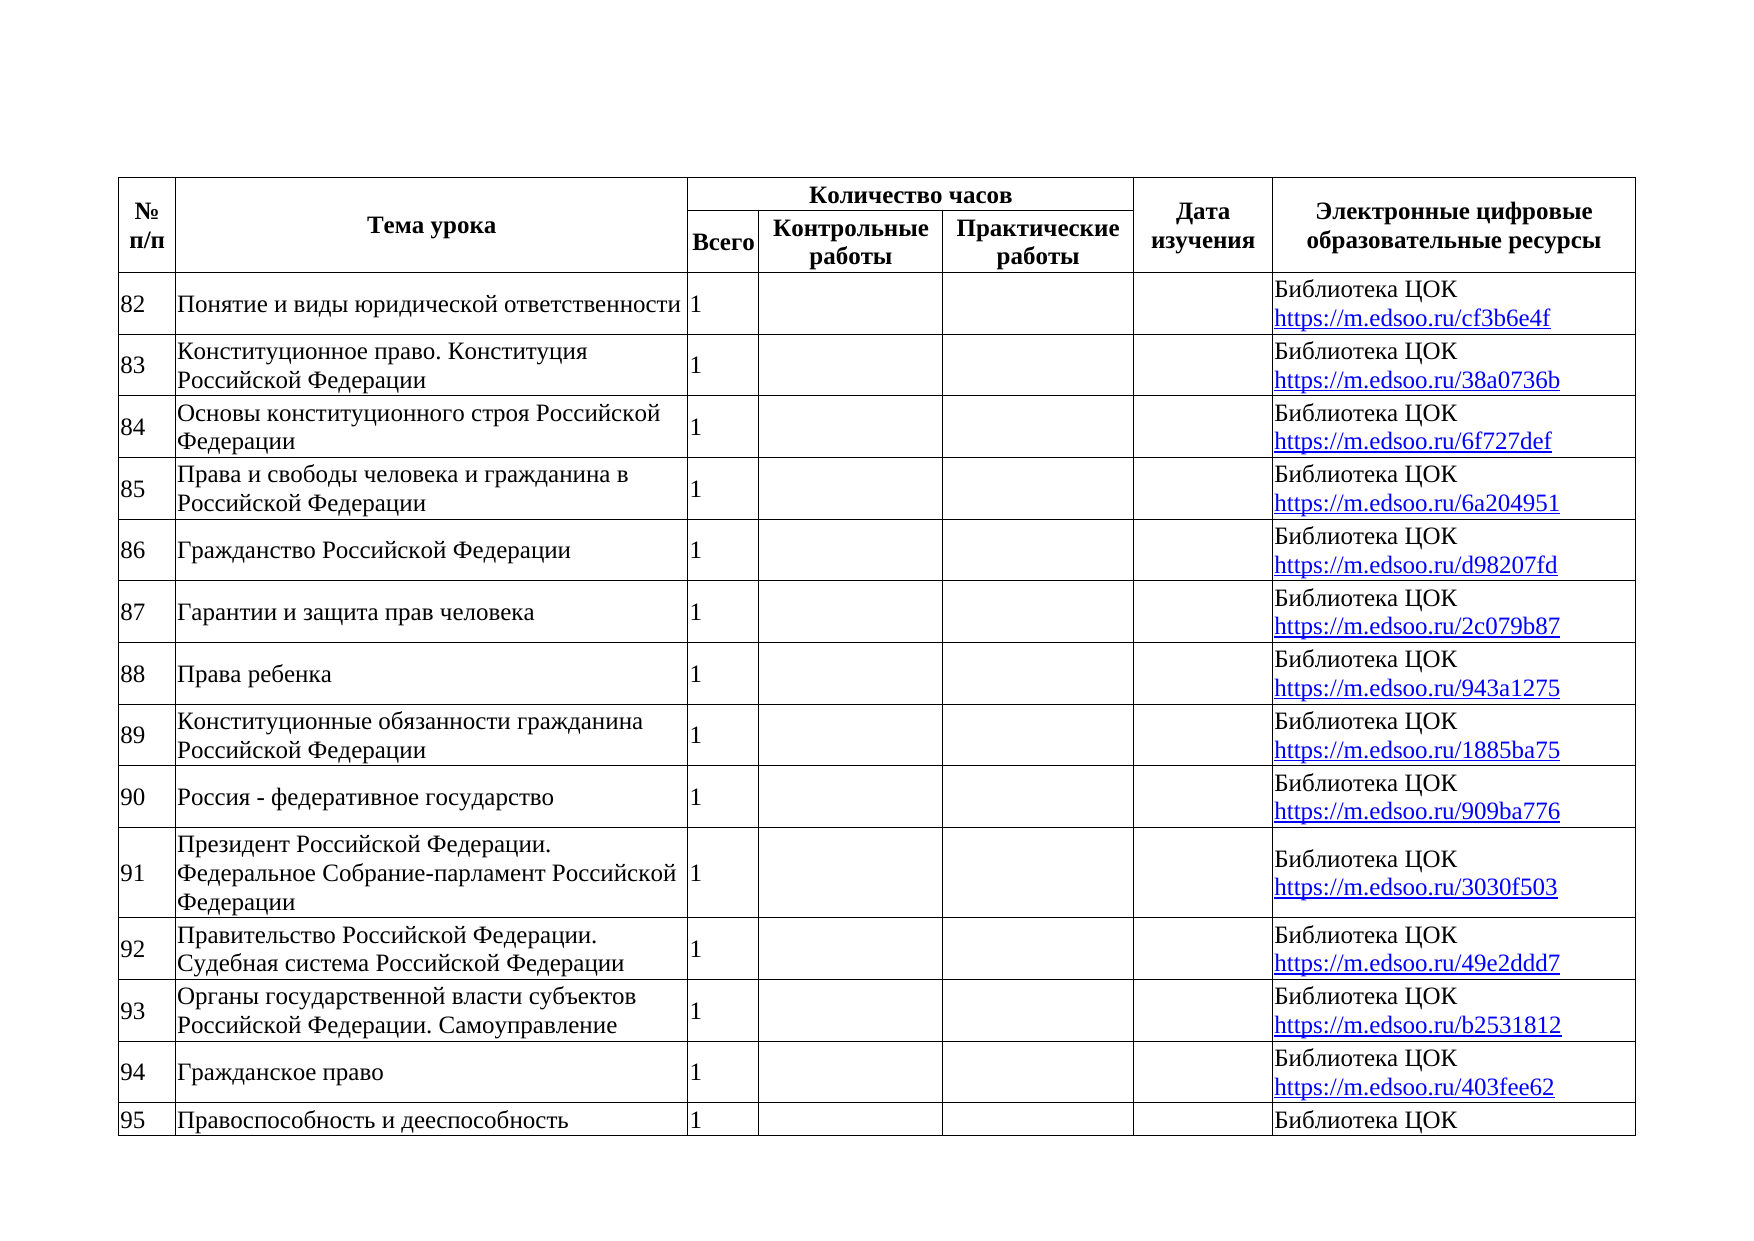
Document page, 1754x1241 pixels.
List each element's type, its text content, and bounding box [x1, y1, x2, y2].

table_cell Гарантии и защита прав человека [176, 581, 687, 642]
table_cell 90 [119, 766, 175, 827]
table_cell 87 [119, 581, 175, 642]
table_cell Конституционное право. Конституция Российской Федерации [176, 335, 687, 395]
table_cell [1134, 705, 1272, 765]
table_cell [759, 980, 942, 1041]
table_cell Понятие и виды юридической ответственности [176, 273, 687, 333]
table_cell 1 [688, 1103, 758, 1135]
table_cell Всего [688, 211, 758, 272]
table_cell 84 [119, 396, 175, 457]
table_cell Библиотека ЦОК https://m.edsoo.ru/6a204951 [1273, 458, 1635, 518]
table_cell Библиотека ЦОК https://m.edsoo.ru/909ba776 [1273, 766, 1635, 827]
table_cell Органы государственной власти субъектов Российской Федерации. Самоуправление [176, 980, 687, 1041]
table_cell Библиотека ЦОК https://m.edsoo.ru/2c079b87 [1273, 581, 1635, 642]
table_cell 83 [119, 335, 175, 395]
table_cell Правительство Российской Федерации. Судебная система Российской Федерации [176, 918, 687, 979]
table_cell [759, 396, 942, 457]
table_cell Библиотека ЦОК https://m.edsoo.ru/6f727def [1273, 396, 1635, 457]
table_header Электронные цифровые образовательные ресурсы [1273, 178, 1635, 272]
table_cell 95 [119, 1103, 175, 1135]
table_cell [943, 705, 1133, 765]
table_cell Библиотека ЦОК https://m.edsoo.ru/403fee62 [1273, 1042, 1635, 1102]
table_cell [759, 520, 942, 580]
table_cell 88 [119, 643, 175, 703]
table_cell Библиотека ЦОК https://m.edsoo.ru/49e2ddd7 [1273, 918, 1635, 979]
table_cell 94 [119, 1042, 175, 1102]
table_cell Россия - федеративное государство [176, 766, 687, 827]
table_cell [759, 643, 942, 703]
table_cell [943, 396, 1133, 457]
table_cell 89 [119, 705, 175, 765]
table_cell [943, 520, 1133, 580]
table_cell [1134, 1042, 1272, 1102]
table_cell [1134, 520, 1272, 580]
table_cell [1134, 918, 1272, 979]
table_cell Президент Российской Федерации. Федеральное Собрание-парламент Российской Федерации [176, 828, 687, 917]
table_cell [943, 1042, 1133, 1102]
table_cell Практические работы [943, 211, 1133, 272]
table_cell 1 [688, 396, 758, 457]
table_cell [1273, 1103, 1635, 1135]
table_cell [1134, 335, 1272, 395]
table_cell Библиотека ЦОК https://m.edsoo.ru/cf3b6e4f [1273, 273, 1635, 333]
table_cell [1134, 1103, 1272, 1135]
table_cell 1 [688, 918, 758, 979]
table_cell Библиотека ЦОК https://m.edsoo.ru/b2531812 [1273, 980, 1635, 1041]
table_cell [759, 705, 942, 765]
table_cell [1134, 643, 1272, 703]
table_cell 86 [119, 520, 175, 580]
table_cell Библиотека ЦОК https://m.edsoo.ru/3030f503 [1273, 828, 1635, 917]
table_cell [943, 458, 1133, 518]
table_cell 1 [688, 581, 758, 642]
table_cell [943, 643, 1133, 703]
table_cell [943, 766, 1133, 827]
table_cell [759, 581, 942, 642]
table_cell Гражданское право [176, 1042, 687, 1102]
table_cell [759, 1103, 942, 1135]
table_cell Основы конституционного строя Российской Федерации [176, 396, 687, 457]
table_cell [759, 1042, 942, 1102]
table_cell [1134, 396, 1272, 457]
table_cell [1134, 766, 1272, 827]
table_cell 1 [688, 520, 758, 580]
table_cell Конституционные обязанности гражданина Российской Федерации [176, 705, 687, 765]
table_cell Библиотека ЦОК https://m.edsoo.ru/38a0736b [1273, 335, 1635, 395]
table_cell Контрольные работы [759, 211, 942, 272]
table_cell [943, 1103, 1133, 1135]
table_cell Гражданство Российской Федерации [176, 520, 687, 580]
table_header № п/п [119, 178, 175, 272]
table_cell [1134, 828, 1272, 917]
table_cell [943, 918, 1133, 979]
table_cell [759, 766, 942, 827]
table_cell [759, 458, 942, 518]
table_cell 1 [688, 1042, 758, 1102]
table_cell 91 [119, 828, 175, 917]
table_cell 1 [688, 273, 758, 333]
table_cell Права и свободы человека и гражданина в Российской Федерации [176, 458, 687, 518]
table_header Тема урока [176, 178, 687, 272]
table_cell Библиотека ЦОК https://m.edsoo.ru/1885ba75 [1273, 705, 1635, 765]
table_header Количество часов [688, 178, 1133, 210]
table_cell 1 [688, 643, 758, 703]
table_cell 82 [119, 273, 175, 333]
table_cell [943, 335, 1133, 395]
table_cell [943, 581, 1133, 642]
table_cell 1 [688, 705, 758, 765]
table_cell [943, 980, 1133, 1041]
table_cell [1134, 980, 1272, 1041]
table_cell 1 [688, 766, 758, 827]
table_cell [943, 828, 1133, 917]
table_cell 1 [688, 458, 758, 518]
table_cell [1134, 458, 1272, 518]
table_cell [759, 828, 942, 917]
table_cell Библиотека ЦОК https://m.edsoo.ru/d98207fd [1273, 520, 1635, 580]
table_cell Правоспособность и дееспособность [176, 1103, 687, 1135]
table_cell [1134, 581, 1272, 642]
table_cell 85 [119, 458, 175, 518]
table_cell [759, 918, 942, 979]
table_header Дата изучения [1134, 178, 1272, 272]
table_cell Библиотека ЦОК https://m.edsoo.ru/943a1275 [1273, 643, 1635, 703]
table_cell 93 [119, 980, 175, 1041]
table_cell 92 [119, 918, 175, 979]
table_cell 1 [688, 980, 758, 1041]
table_cell 1 [688, 828, 758, 917]
table_cell 1 [688, 335, 758, 395]
table_cell [1134, 273, 1272, 333]
table_cell Права ребенка [176, 643, 687, 703]
table_cell [759, 273, 942, 333]
table_cell [943, 273, 1133, 333]
table_cell [759, 335, 942, 395]
